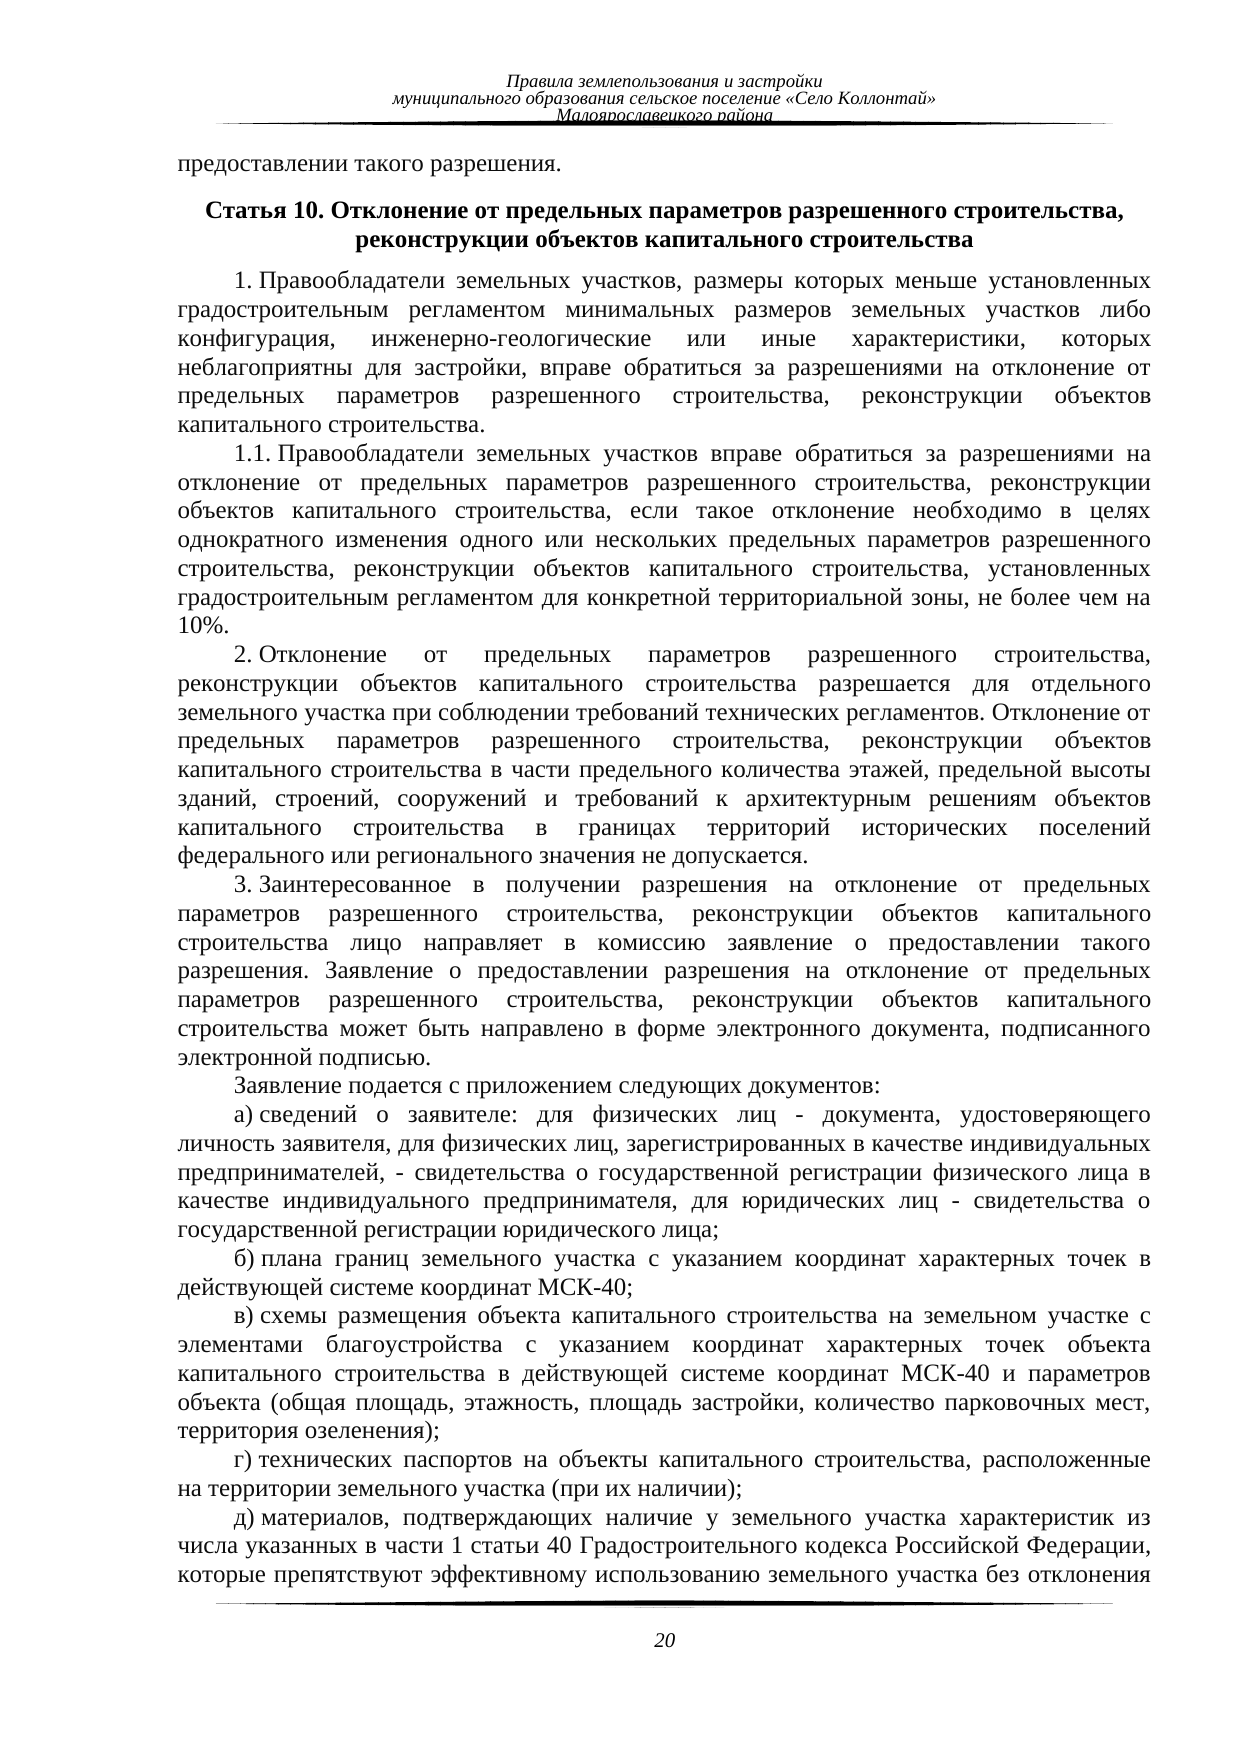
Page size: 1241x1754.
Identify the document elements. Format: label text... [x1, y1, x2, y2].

text в) схемы размещения объекта капитального строительства на земельном участке с элементами благоустройства с указанием координат характерных точек объекта капитального строительства в действующей системе координат МСК-40 и параметров объекта (общая площадь, этажность, площадь застройки, количество парковочных мест, территория озеленения); [177, 1300, 1152, 1444]
text а) сведений о заявителе: для физических лиц - документа, удостоверяющего личность заявителя, для физических лиц, зарегистрированных в качестве индивидуальных предпринимателей, - свидетельства о государственной регистрации физического лица в качестве индивидуального предпринимателя, для юридических лиц - свидетельства о государственной регистрации юридического лица; [177, 1099, 1152, 1243]
text Заявление подается с приложением следующих документов: [177, 1070, 1152, 1099]
picture [215, 1600, 1113, 1608]
text 1. Правообладатели земельных участков, размеры которых меньше установленных градостроительным регламентом минимальных размеров земельных участков либо конфигурация, инженерно-геологические или иные характеристики, которых неблагоприятны для застройки, вправе обратиться за разрешениями на отклонение от предельных параметров разрешенного строительства, реконструкции объектов капитального строительства. [177, 265, 1152, 438]
text 3. Заинтересованное в получении разрешения на отклонение от предельных параметров разрешенного строительства, реконструкции объектов капитального строительства лицо направляет в комиссию заявление о предоставлении такого разрешения. Заявление о предоставлении разрешения на отклонение от предельных параметров разрешенного строительства, реконструкции объектов капитального строительства может быть направлено в форме электронного документа, подписанного электронной подписью. [177, 869, 1152, 1070]
text г) технических паспортов на объекты капитального строительства, расположенные на территории земельного участка (при их наличии); [177, 1444, 1152, 1502]
text 1.1. Правообладатели земельных участков вправе обратиться за разрешениями на отклонение от предельных параметров разрешенного строительства, реконструкции объектов капитального строительства, если такое отклонение необходимо в целях однократного изменения одного или нескольких предельных параметров разрешенного строительства, реконструкции объектов капитального строительства, установленных градостроительным регламентом для конкретной территориальной зоны, не более чем на 10%. [177, 438, 1152, 639]
subtitle Статья 10. Отклонение от предельных параметров разрешенного строительства, реконструкции объектов капитального строительства [177, 195, 1152, 253]
picture [215, 119, 1113, 128]
text 2. Отклонение от предельных параметров разрешенного строительства, реконструкции объектов капитального строительства разрешается для отдельного земельного участка при соблюдении требований технических регламентов. Отклонение от предельных параметров разрешенного строительства, реконструкции объектов капитального строительства в части предельного количества этажей, предельной высоты зданий, строений, сооружений и требований к архитектурным решениям объектов капитального строительства в границах территорий исторических поселений федерального или регионального значения не допускается. [177, 639, 1152, 869]
text б) плана границ земельного участка с указанием координат характерных точек в действующей системе координат МСК-40; [177, 1243, 1152, 1300]
